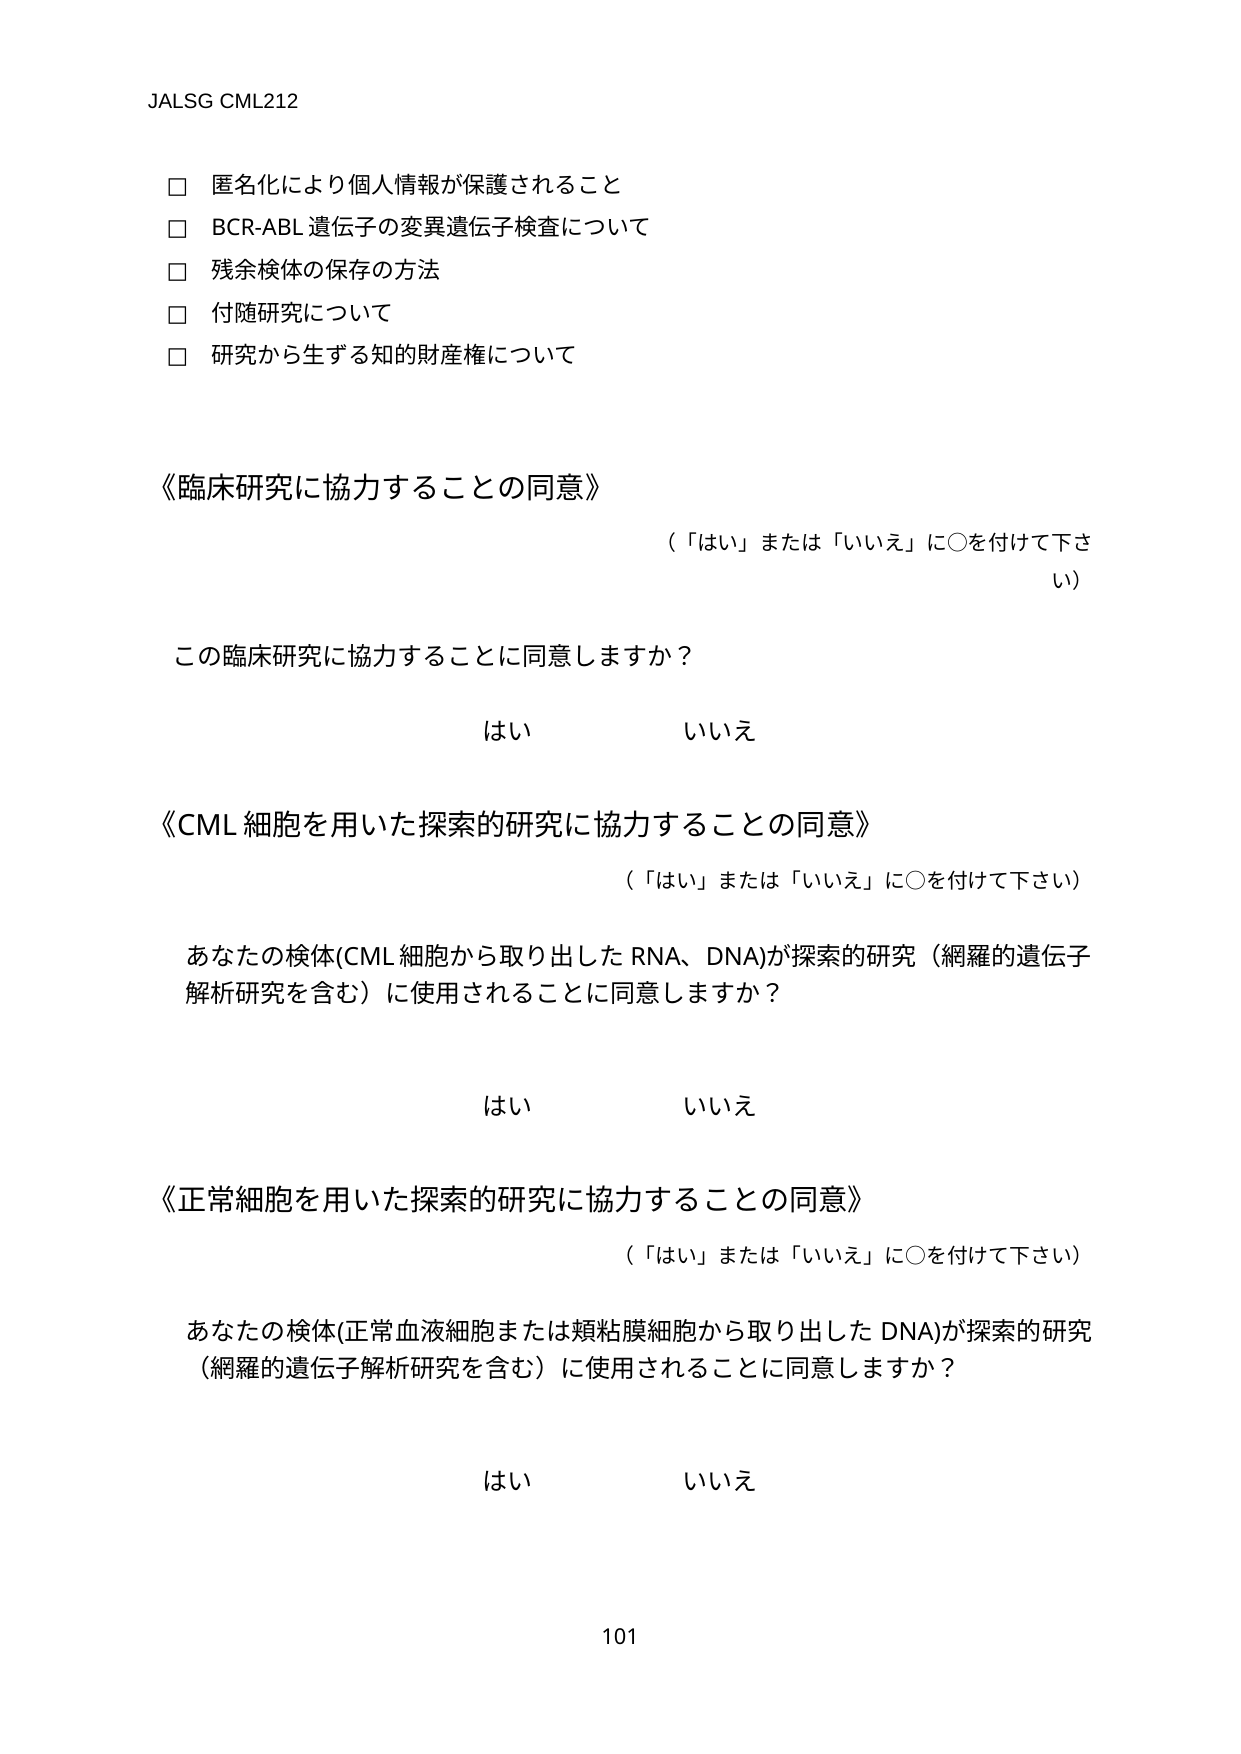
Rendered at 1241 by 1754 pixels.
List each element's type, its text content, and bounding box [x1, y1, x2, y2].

text あなたの検体(CML細胞から取り出したRNA、DNA)が探索的研究（網羅的遺伝子解析研究を含む）に使用されることに同意しますか？ [185, 935, 1092, 1010]
text □ 付随研究について [166, 293, 1092, 330]
text □ 匿名化により個人情報が保護されること [166, 164, 1092, 202]
text この臨床研究に協力することに同意しますか？ [148, 635, 1092, 673]
text 《臨床研究に協力することの同意》 [148, 448, 1092, 523]
text □ 残余検体の保存の方法 [166, 250, 1092, 287]
text □ 研究から生ずる知的財産権について [166, 335, 1092, 373]
text （「はい」または「いいえ」に○を付けて下さい） [148, 860, 1092, 898]
text □ BCR-ABL遺伝子の変異遺伝子検査について [166, 207, 1092, 245]
text 《CML細胞を用いた探索的研究に協力することの同意》 [148, 785, 1092, 860]
text （「はい」または「いいえ」に○を付けて下さい） [148, 523, 1092, 598]
text はい いいえ [148, 710, 1092, 748]
text 《正常細胞を用いた探索的研究に協力することの同意》 [148, 1160, 1092, 1235]
text はい いいえ [148, 1085, 1092, 1123]
text （「はい」または「いいえ」に○を付けて下さい） [148, 1235, 1092, 1273]
text はい いいえ [148, 1460, 1092, 1498]
text あなたの検体(正常血液細胞または頬粘膜細胞から取り出したDNA)が探索的研究（網羅的遺伝子解析研究を含む）に使用されることに同意しますか？ [185, 1310, 1092, 1385]
